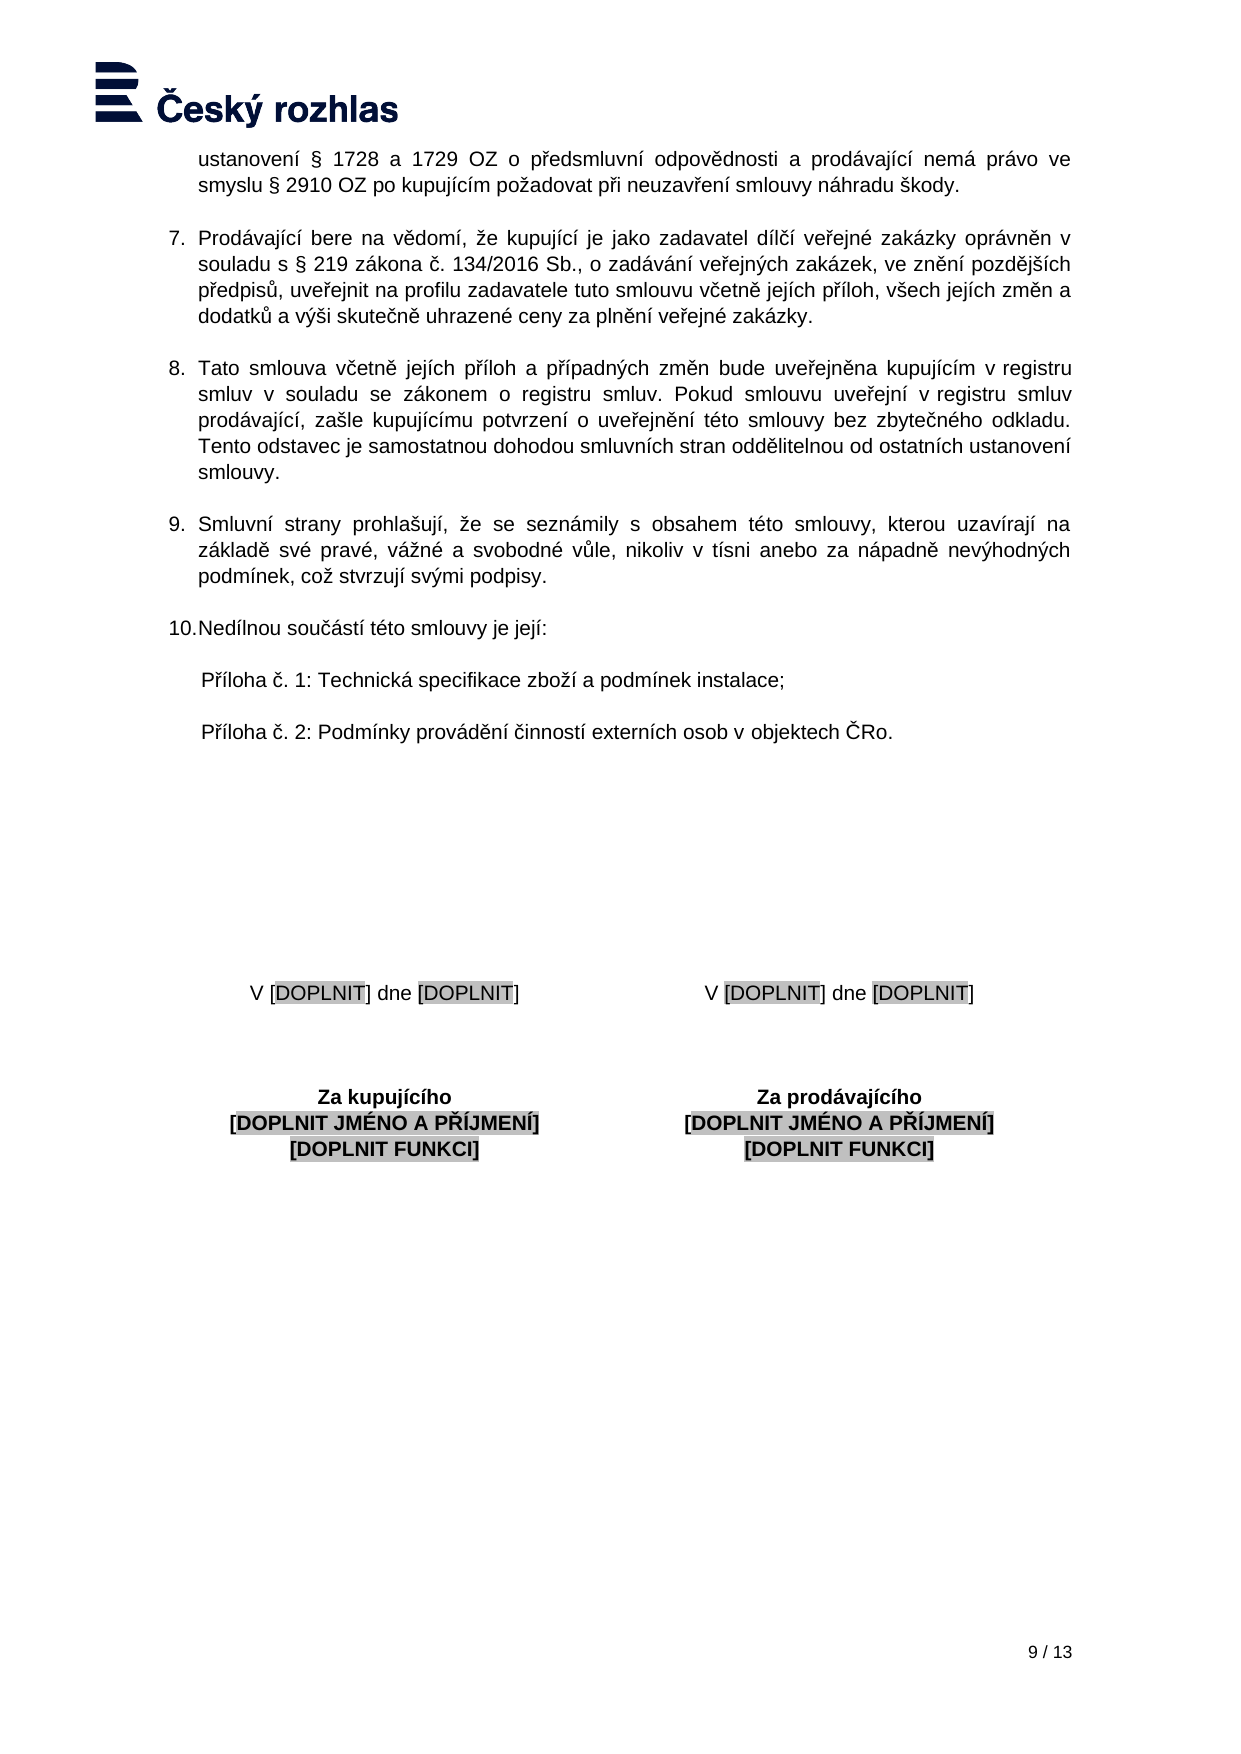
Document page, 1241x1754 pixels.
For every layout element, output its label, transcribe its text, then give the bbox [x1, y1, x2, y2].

subtitle Příloha č. 1: Technická specifikace zboží a podmínek instalace; [201, 667, 1072, 693]
list Příloha č. 2: Podmínky provádění činností externích osob v objektech ČRo. [201, 719, 1072, 745]
list Nedílnou součástí této smlouvy je její: [168, 615, 1072, 641]
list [168, 146, 1072, 198]
picture [95, 62, 398, 128]
table_header V [DOPLNIT] dne [DOPLNIT] [157, 927, 612, 1005]
table_cell Za kupujícího [DOPLNIT JMÉNO A PŘÍJMENÍ] [DOPLNIT FUNKCI] [157, 1005, 612, 1162]
list Tato smlouva včetně jejích příloh a případných změn bude uveřejněna kupujícím v registru smluv v souladu se zákonem o registru smluv. Pokud smlouvu uveřejní v registru smluv prodávající, zašle kupujícímu potvrzení o uveřejnění této smlouvy bez zbytečného odkladu. Tento odstavec je samostatnou dohodou smluvních stran oddělitelnou od ostatních ustanovení smlouvy. [168, 354, 1072, 484]
list Smluvní strany prohlašují, že se seznámily s obsahem této smlouvy, kterou uzavírají na základě své pravé, vážné a svobodné vůle, nikoliv v tísni anebo za nápadně nevýhodných podmínek, což stvrzují svými podpisy. [168, 511, 1072, 589]
table_header V [DOPLNIT] dne [DOPLNIT] [612, 927, 1067, 1005]
list Prodávající bere na vědomí, že kupující je jako zadavatel dílčí veřejné zakázky oprávněn v souladu s § 219 zákona č. 134/2016 Sb., o zadávání veřejných zakázek, ve znění pozdějších předpisů, uveřejnit na profilu zadavatele tuto smlouvu včetně jejích příloh, všech jejích změn a dodatků a výši skutečně uhrazené ceny za plnění veřejné zakázky. [168, 224, 1072, 328]
table_cell Za prodávajícího [DOPLNIT JMÉNO A PŘÍJMENÍ] [DOPLNIT FUNKCI] [612, 1005, 1067, 1162]
